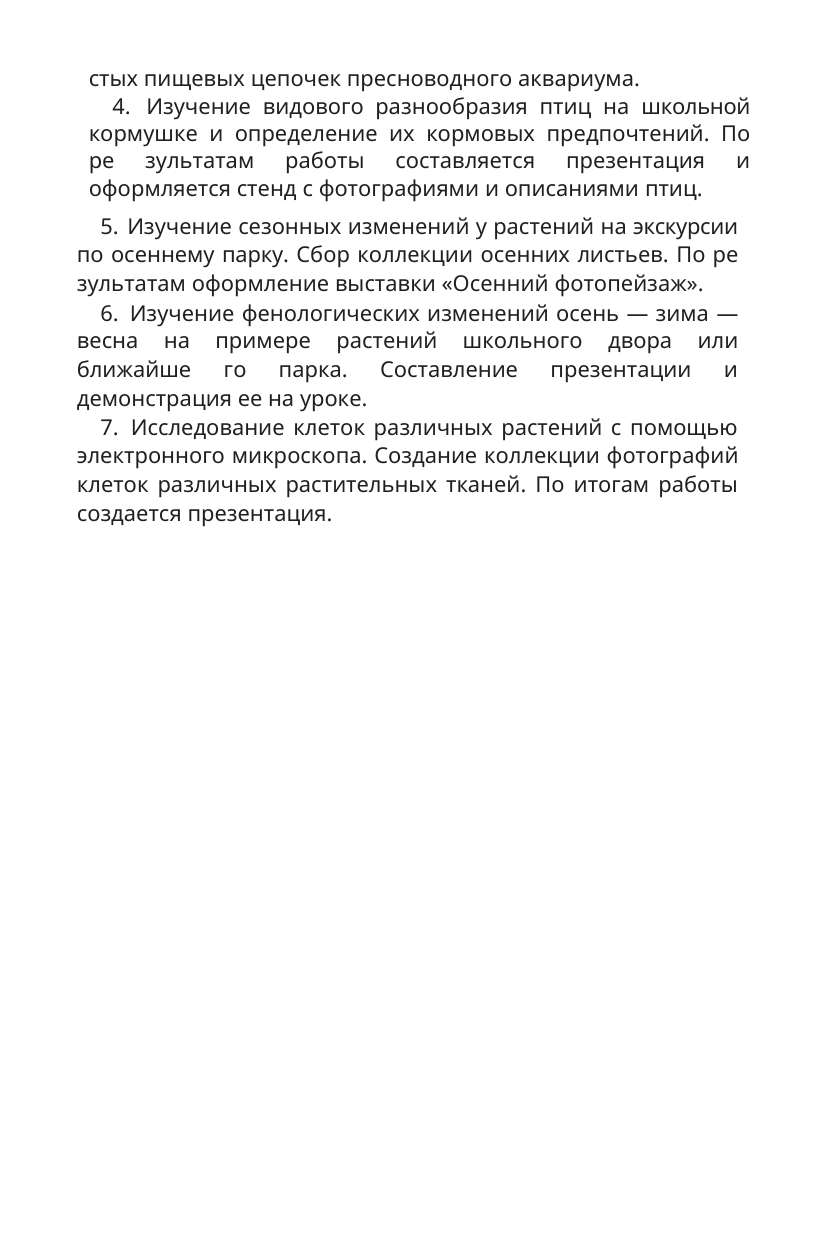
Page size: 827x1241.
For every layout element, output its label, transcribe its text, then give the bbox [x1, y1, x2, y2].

list Исследование клеток различных растений с помощью электронного микроскопа. Создание коллекции фотографий клеток различных растительных тканей. По итогам работы создается презентация. [77, 413, 738, 527]
list Изучение фенологических изменений осень — зима — весна на примере растений школьного двора или ближайше­ го парка. Составление презентации и демонстрация ее на уроке. [77, 298, 738, 413]
list Изучение сезонных изменений у растений на экскурсии по осеннему парку. Сбор коллекции осенних листьев. По ре­ зультатам оформление выставки «Осенний фотопейзаж». [77, 212, 738, 298]
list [88, 64, 750, 92]
list Изучение видового разнообразия птиц на школьной кормушке и определение их кормовых предпочтений. По ре­ зультатам работы составляется презентация и оформляется стенд с фотографиями и описаниями птиц. [88, 92, 750, 203]
